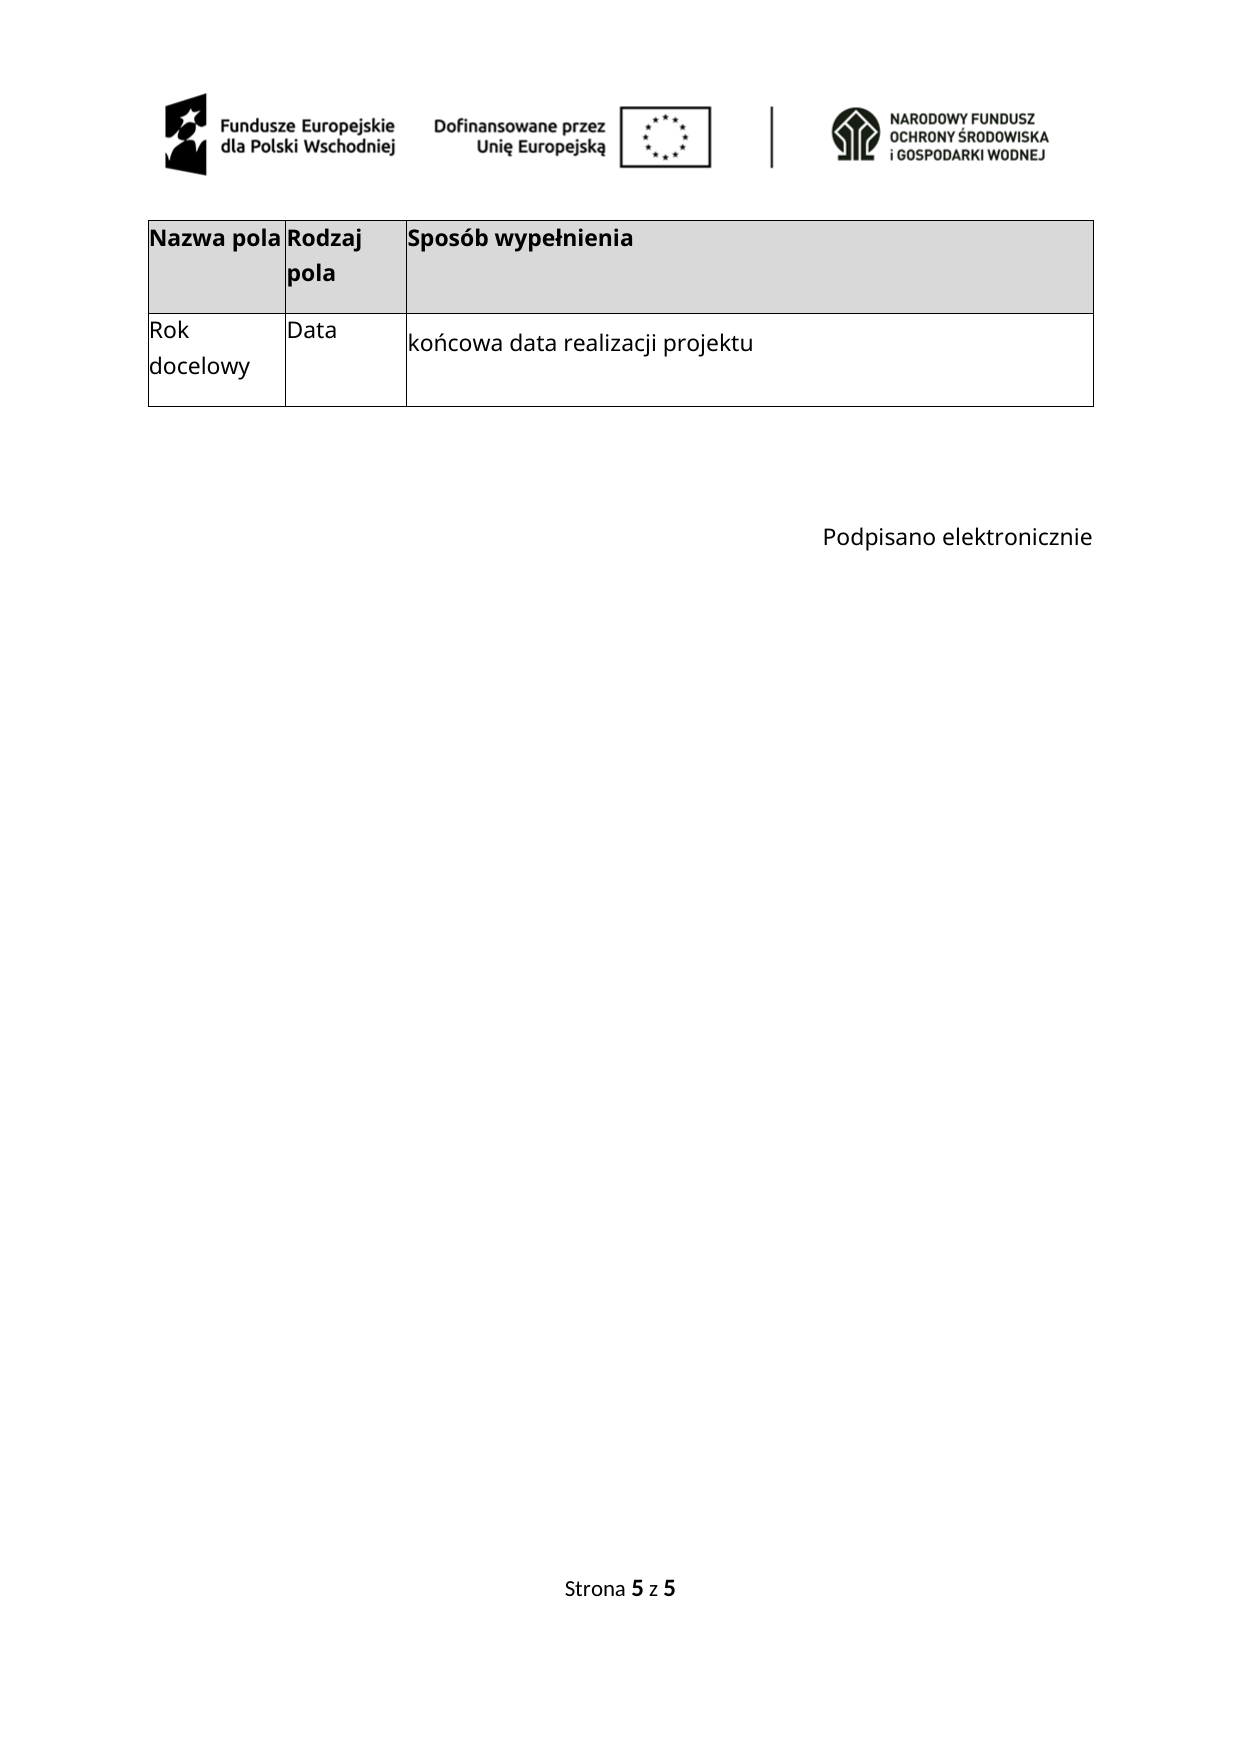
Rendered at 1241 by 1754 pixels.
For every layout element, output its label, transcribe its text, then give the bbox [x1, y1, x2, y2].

picture [147, 73, 1093, 196]
text Podpisano elektronicznie [148, 521, 1093, 552]
table_cell końcowa data realizacji projektu [407, 314, 1093, 406]
table_header Nazwa pola [149, 221, 285, 313]
table_header Sposób wypełnienia [407, 221, 1093, 313]
table_header Rodzaj pola [286, 221, 406, 313]
table_cell Rok docelowy [149, 314, 285, 406]
table_cell Data [286, 314, 406, 406]
